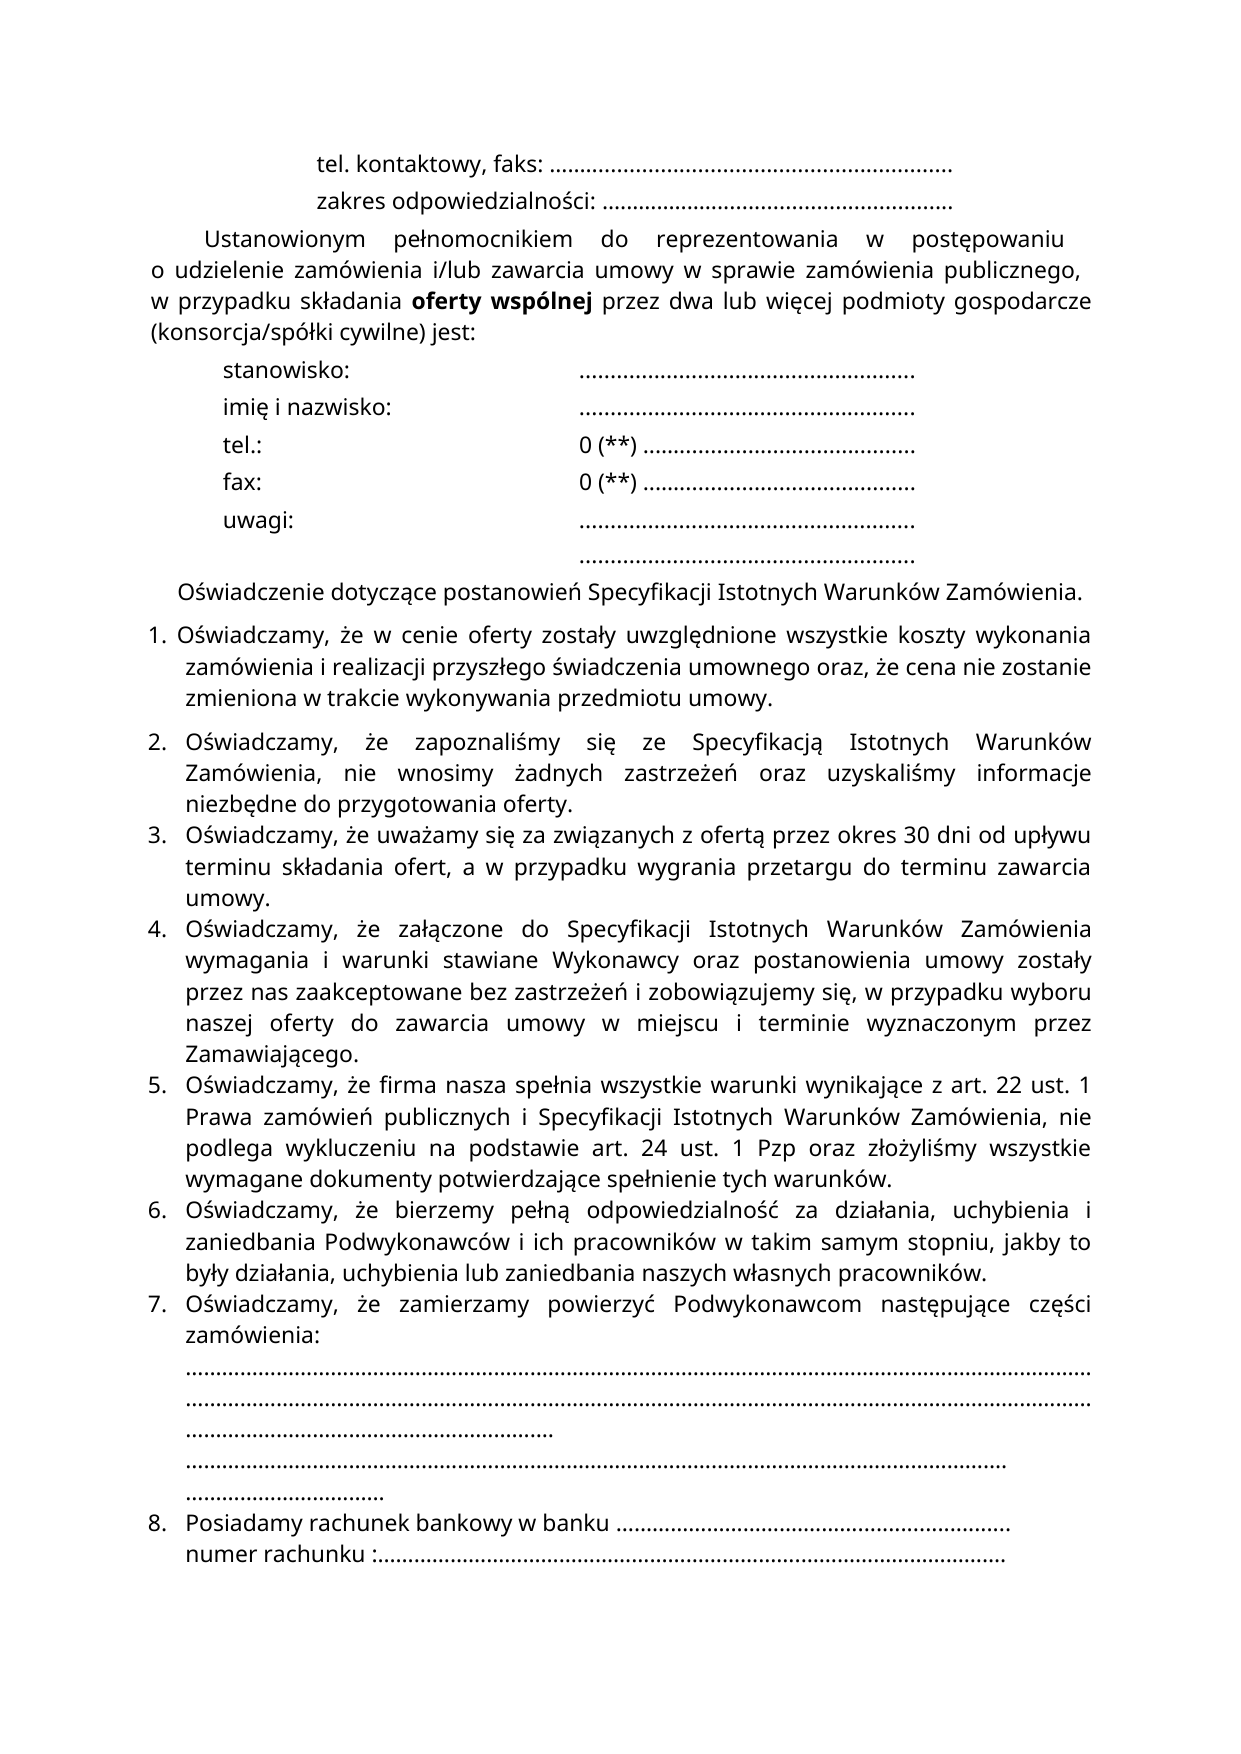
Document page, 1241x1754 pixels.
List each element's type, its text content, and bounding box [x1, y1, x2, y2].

text fax: 0 (**) [223, 466, 1093, 498]
list Oświadczamy, że załączone do Specyfikacji Istotnych Warunków Zamówienia wymagania i warunki stawiane Wykonawcy oraz postanowienia umowy zostały przez nas zaakceptowane bez zastrzeżeń i zobowiązujemy się, w przypadku wyboru naszej oferty do zawarcia umowy w miejscu i terminie wyznaczonym przez Zamawiającego. [148, 913, 1093, 1069]
text Ustanowionym pełnomocnikiem do reprezentowania w postępowaniu o udzielenie zamówienia i/lub zawarcia umowy w sprawie zamówienia publicznego, w przypadku składania oferty wspólnej przez dwa lub więcej podmioty gospodarcze (konsorcja/spółki cywilne) jest: [151, 223, 1093, 348]
text tel.: 0 (**) [223, 429, 1093, 460]
text zakres odpowiedzialności: [151, 185, 1093, 216]
list Oświadczamy, że bierzemy pełną odpowiedzialność za działania, uchybienia i zaniedbania Podwykonawców i ich pracowników w takim samym stopniu, jakby to były działania, uchybienia lub zaniedbania naszych własnych pracowników. [148, 1194, 1093, 1288]
text imię i nazwisko: [223, 391, 1093, 423]
list Oświadczamy, że firma nasza spełnia wszystkie warunki wynikające z art. 22 ust. 1 Prawa zamówień publicznych i Specyfikacji Istotnych Warunków Zamówienia, nie podlega wykluczeniu na podstawie art. 24 ust. 1 Pzp oraz złożyliśmy wszystkie wymagane dokumenty potwierdzające spełnienie tych warunków. [148, 1069, 1093, 1194]
list Oświadczamy, że zamierzamy powierzyć Podwykonawcom następujące części zamówienia: ……………………………………………………………………………………………………………………………………………………………………………………………………………………………………………………………………………………………………………………………….……………………………………………………………………………………………………………………….…………………………… [148, 1288, 1093, 1507]
text Oświadczenie dotyczące postanowień Specyfikacji Istotnych Warunków Zamówienia. [177, 576, 1093, 607]
list Oświadczamy, że zapoznaliśmy się ze Specyfikacją Istotnych Warunków Zamówienia, nie wnosimy żadnych zastrzeżeń oraz uzyskaliśmy informacje niezbędne do przygotowania oferty. [148, 726, 1093, 819]
text stanowisko: [223, 354, 1093, 385]
text tel. kontaktowy, faks: [151, 148, 1093, 179]
list Posiadamy rachunek bankowy w banku ………………………….………......................... [148, 1507, 1093, 1538]
list Oświadczamy, że uważamy się za związanych z ofertą przez okres 30 dni od upływu terminu składania ofert, a w przypadku wygrania przetargu do terminu zawarcia umowy. [148, 819, 1093, 913]
text numer rachunku :…………………………………………………………….……………………………. [185, 1538, 1093, 1569]
text uwagi: [223, 504, 1093, 535]
text 1. Oświadczamy, że w cenie oferty zostały uwzględnione wszystkie koszty wykonania zamówienia i realizacji przyszłego świadczenia umownego oraz, że cena nie zostanie zmieniona w trakcie wykonywania przedmiotu umowy. [148, 619, 1093, 713]
